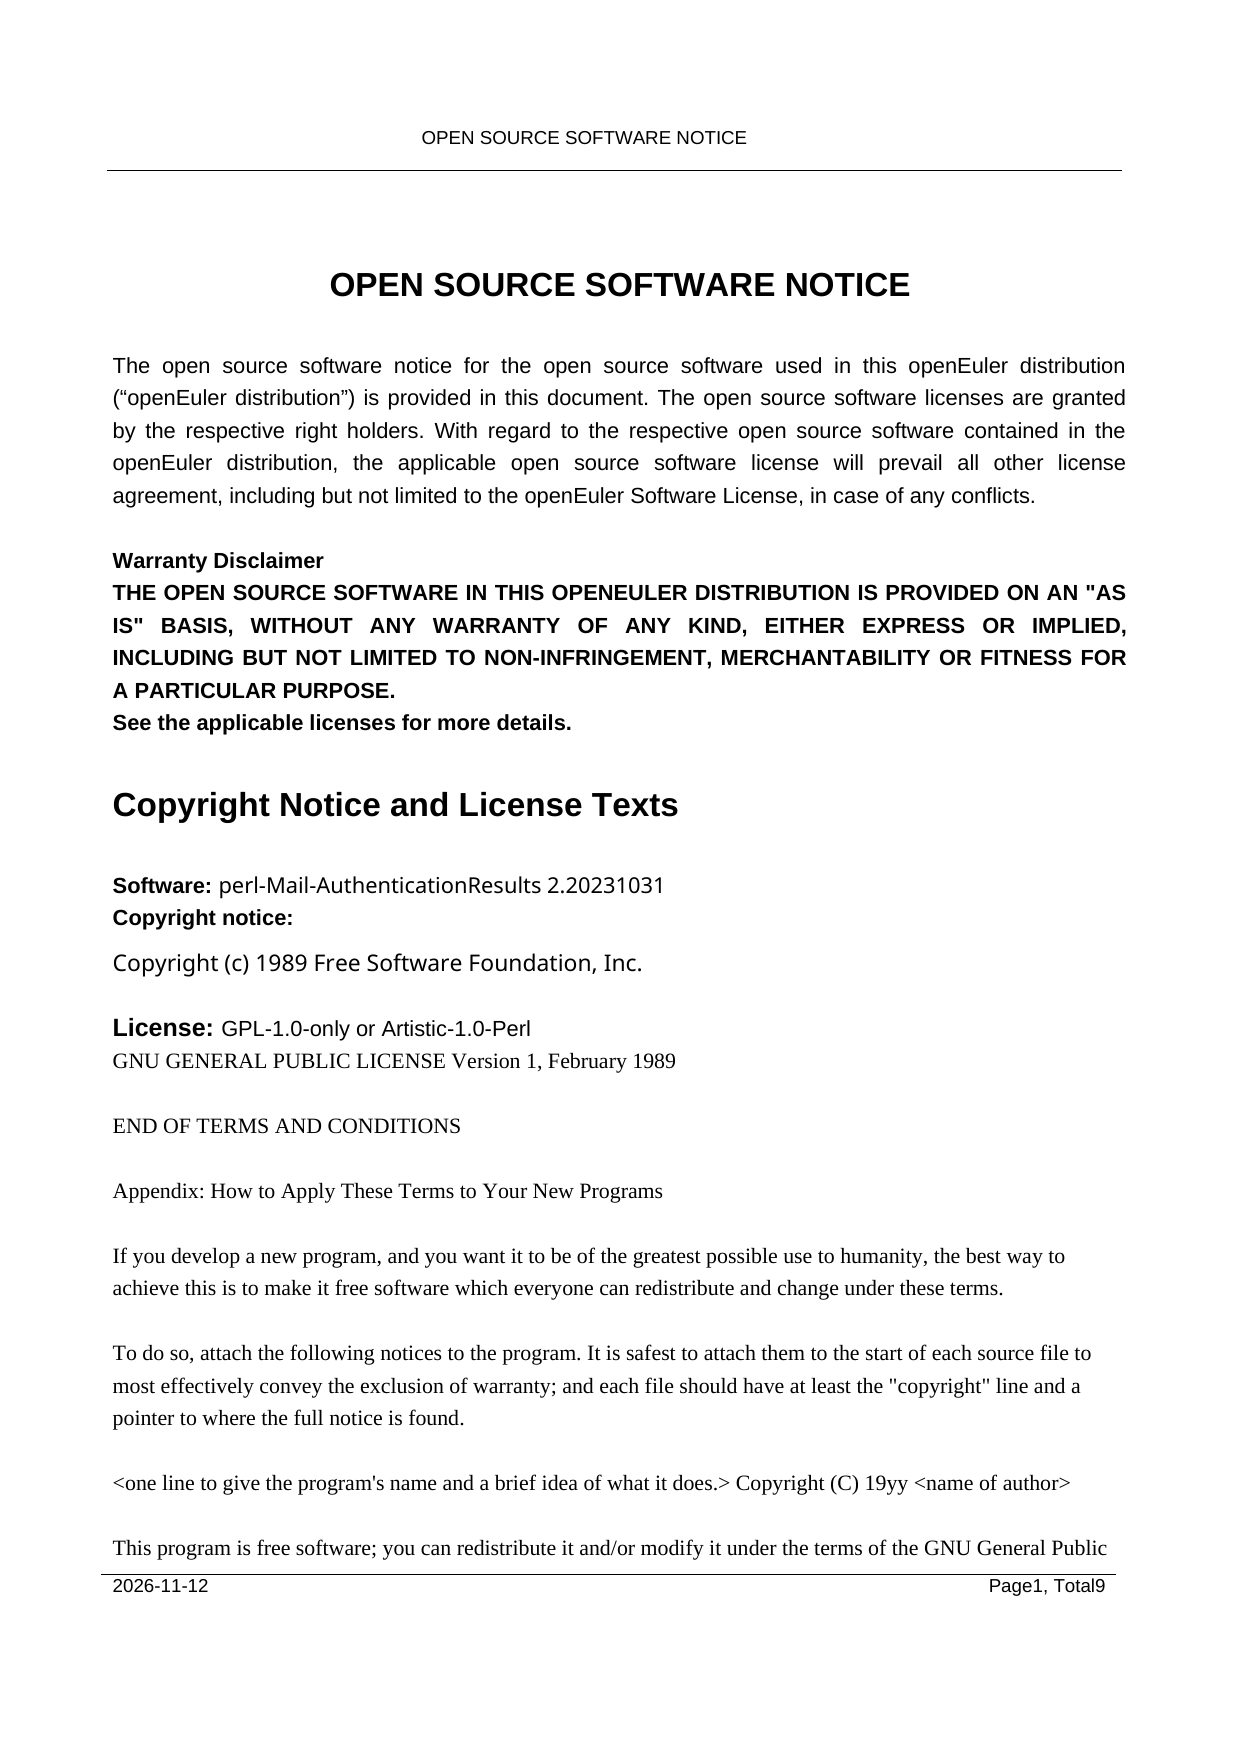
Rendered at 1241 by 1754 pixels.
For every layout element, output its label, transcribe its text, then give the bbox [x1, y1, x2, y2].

text Warranty Disclaimer [112, 544, 1128, 576]
text THE OPEN SOURCE SOFTWARE IN THIS OPENEULER DISTRIBUTION IS PROVIDED ON AN "AS IS" BASIS, WITHOUT ANY WARRANTY OF ANY KIND, EITHER EXPRESS OR IMPLIED, INCLUDING BUT NOT LIMITED TO NON-INFRINGEMENT, MERCHANTABILITY OR FITNESS FOR A PARTICULAR PURPOSE. See the applicable licenses for more details. [112, 576, 1128, 739]
text License: GPL-1.0-only or Artistic-1.0-Perl [112, 1012, 1128, 1044]
text Copyright (c) 1989 Free Software Foundation, Inc. [112, 947, 1128, 1012]
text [112, 1044, 1128, 1564]
text Copyright notice: [112, 901, 1128, 934]
text Copyright Notice and License Texts [112, 771, 1128, 836]
title Software: perl-Mail-AuthenticationResults 2.20231031 [112, 869, 1128, 901]
text OPEN SOURCE SOFTWARE NOTICE [112, 251, 1128, 316]
text The open source software notice for the open source software used in this openEuler distribution (“openEuler distribution”) is provided in this document. The open source software licenses are granted by the respective right holders. With regard to the respective open source software contained in the openEuler distribution, the applicable open source software license will prevail all other license agreement, including but not limited to the openEuler Software License, in case of any conflicts. [112, 349, 1128, 511]
